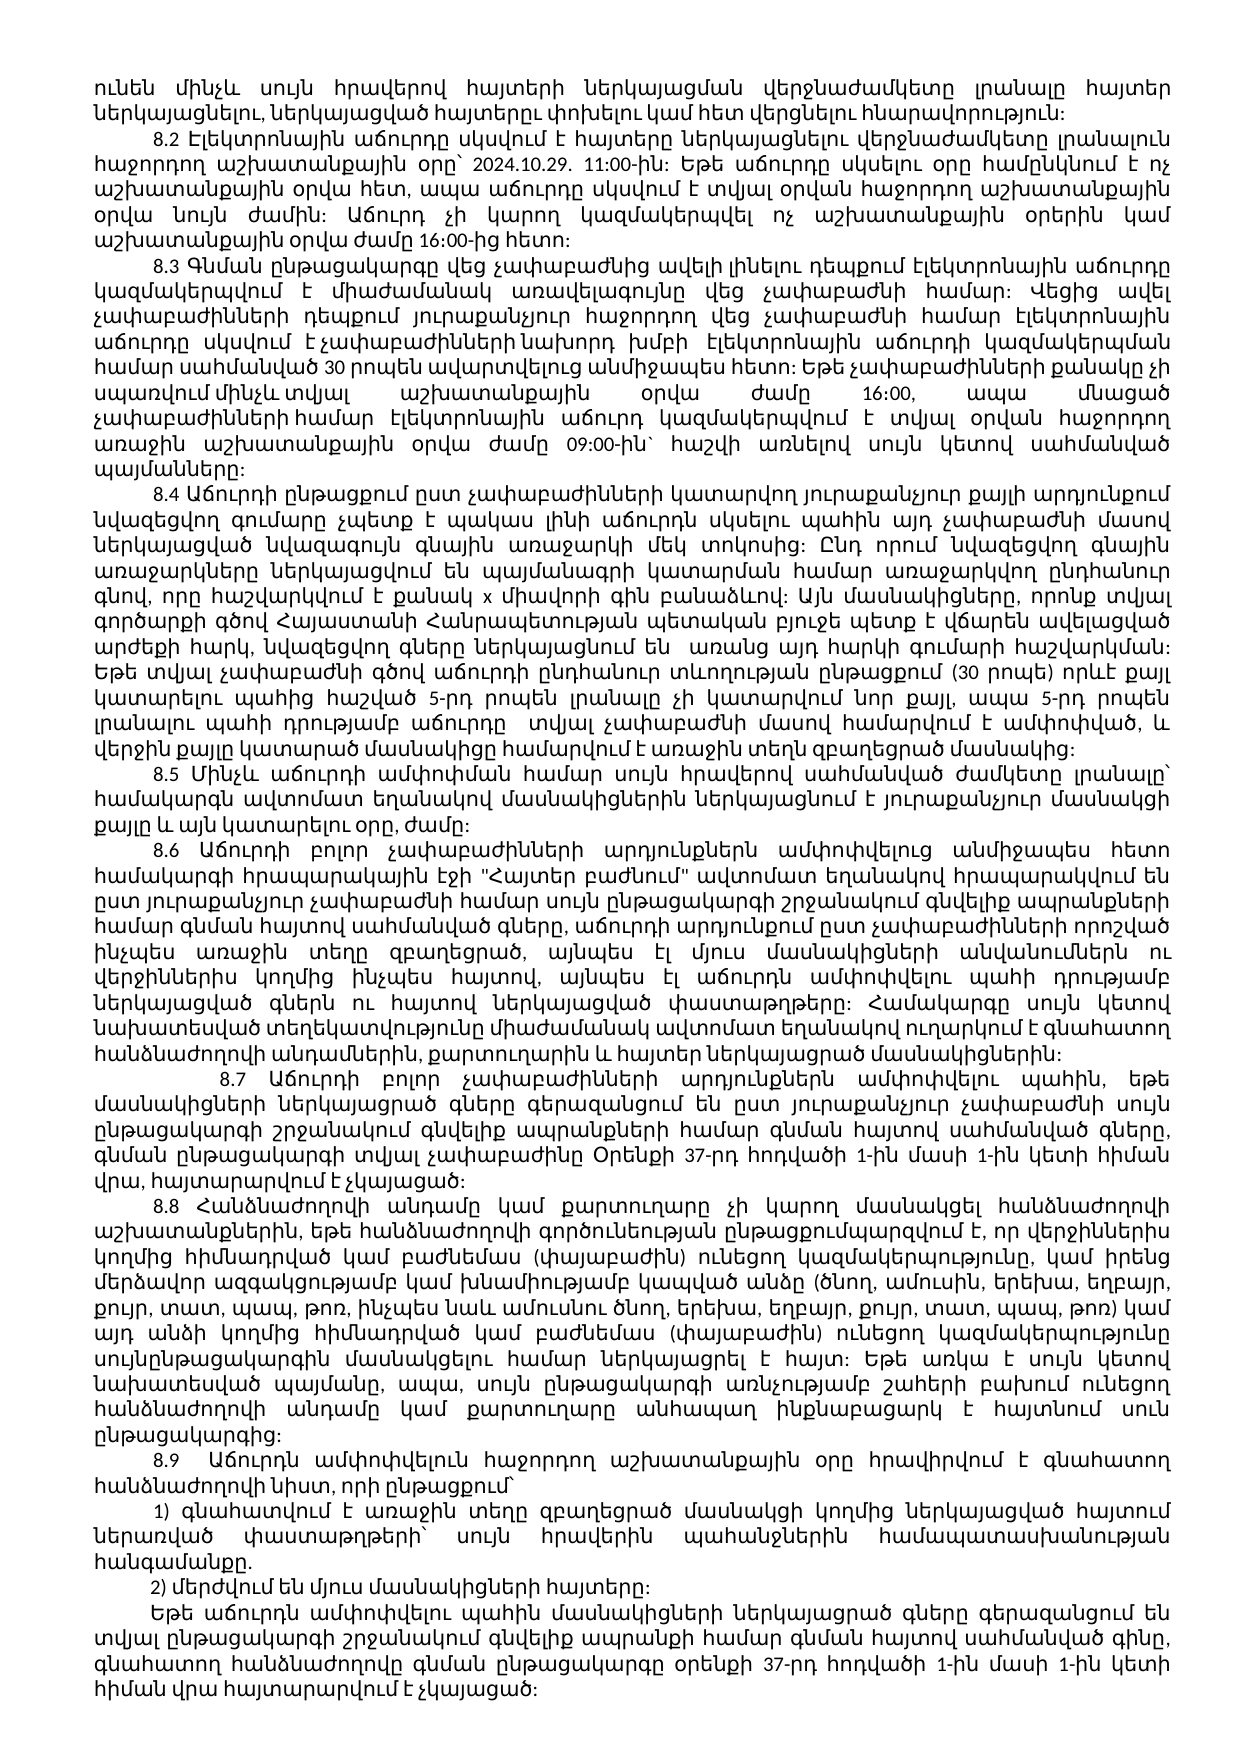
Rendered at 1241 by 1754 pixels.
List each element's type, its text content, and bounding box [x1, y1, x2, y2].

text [94, 75, 1171, 126]
text 1) գնահատվում է առաջին տեղը զբաղեցրած մասնակցի կողմից ներկայացված հայտում ներառված փաստաթղթերի՝ սույն հրավերին պահանջներին համապատասխանության հանգամանքը. [94, 1498, 1171, 1574]
text 8.4 Աճուրդի ընթացքում ըստ չափաբաժինների կատարվող յուրաքանչյուր քայլի արդյունքում նվազեցվող գումարը չպետք է պակաս լինի աճուրդն սկսելու պահին այդ չափաբաժնի մասով ներկայացված նվազագույն գնային առաջարկի մեկ տոկոսից: Ընդ որում նվազեցվող գնային առաջարկները ներկայացվում են պայմանագրի կատարման համար առաջարկվող ընդհանուր գնով, որը հաշվարկվում է քանակ x միավորի գին բանաձևով: Այն մասնակիցները, որոնք տվյալ գործարքի գծով Հայաստանի Հանրապետության պետական բյուջե պետք է վճարեն ավելացված արժեքի հարկ, նվազեցվող գները ներկայացնում են առանց այդ հարկի գումարի հաշվարկման: Եթե տվյալ չափաբաժնի գծով աճուրդի ընդհանուր տևողության ընթացքում (30 րոպե) որևէ քայլ կատարելու պահից հաշված 5-րդ րոպեն լրանալը չի կատարվում նոր քայլ, ապա 5-րդ րոպեն լրանալու պահի դրությամբ աճուրդը տվյալ չափաբաժնի մասով համարվում է ամփոփված, և վերջին քայլը կատարած մասնակիցը համարվում է առաջին տեղն զբաղեցրած մասնակից: [94, 482, 1171, 761]
text 8.3 Գնման ընթացակարգը վեց չափաբաժնից ավելի լինելու դեպքում էլեկտրոնային աճուրդը կազմակերպվում է միաժամանակ առավելագույնը վեց չափաբաժնի համար: Վեցից ավել չափաբաժինների դեպքում յուրաքանչյուր հաջորդող վեց չափաբաժնի համար էլեկտրոնային աճուրդը սկսվում է չափաբաժինների նախորդ խմբի էլեկտրոնային աճուրդի կազմակերպման համար սահմանված 30 րոպեն ավարտվելուց անմիջապես հետո: Եթե չափաբաժինների քանակը չի սպառվում մինչև տվյալ աշխատանքային օրվա ժամը 16։00, ապա մնացած չափաբաժինների համար էլեկտրոնային աճուրդ կազմակերպվում է տվյալ օրվան հաջորդող առաջին աշխատանքային օրվա ժամը 09:00-ին` հաշվի առնելով սույն կետով սահմանված պայմանները: [94, 253, 1171, 482]
text 8.9 Աճուրդն ամփոփվելուն հաջորդող աշխատանքային օրը հրավիրվում է գնահատող հանձնաժողովի նիստ, որի ընթացքում՝ [94, 1447, 1171, 1498]
text 8.7 Աճուրդի բոլոր չափաբաժինների արդյունքներն ամփոփվելու պահին, եթե մասնակիցների ներկայացրած գները գերազանցում են ըստ յուրաքանչյուր չափաբաժնի սույն ընթացակարգի շրջանակում գնվելիք ապրանքների համար գնման հայտով սահմանված գները, գնման ընթացակարգի տվյալ չափաբաժինը Օրենքի 37-րդ հոդվածի 1-ին մասի 1-ին կետի հիման վրա, հայտարարվում է չկայացած: [94, 1066, 1171, 1193]
text 8.2 Էլեկտրոնային աճուրդը սկսվում է հայտերը ներկայացնելու վերջնաժամկետը լրանալուն հաջորդող աշխատանքային օրը՝ 2024.10.29. 11:00 -ին: Եթե աճուրդը սկսելու օրը համընկնում է ոչ աշխատանքային օրվա հետ, ապա աճուրդը սկսվում է տվյալ օրվան հաջորդող աշխատանքային օրվա նույն ժամին: Աճուրդ չի կարող կազմակերպվել ոչ աշխատանքային օրերին կամ աշխատանքային օրվա ժամը 16։00-ից հետո: [94, 126, 1171, 253]
text 8.8 Հանձնաժողովի անդամը կամ քարտուղարը չի կարող մասնակցել հանձնաժողովի աշխատանքներին, եթե հանձնաժողովի գործունեության ընթացքումպարզվում է, որ վերջիններիս կողմից հիմնադրված կամ բաժնեմաս (փայաբաժին) ունեցող կազմակերպությունը, կամ իրենց մերձավոր ազգակցությամբ կամ խնամիությամբ կապված անձը (ծնող, ամուսին, երեխա, եղբայր, քույր, տատ, պապ, թոռ, ինչպես նաև ամուսնու ծնող, երեխա, եղբայր, քույր, տատ, պապ, թոռ) կամ այդ անձի կողմից հիմնադրված կամ բաժնեմաս (փայաբաժին) ունեցող կազմակերպությունը սույնընթացակարգին մասնակցելու համար ներկայացրել է հայտ: Եթե առկա է սույն կետով նախատեսված պայմանը, ապա, սույն ընթացակարգի առնչությամբ շահերի բախում ունեցող հանձնաժողովի անդամը կամ քարտուղարը անհապաղ ինքնաբացարկ է հայտնում սուն ընթացակարգից: [94, 1193, 1171, 1447]
text 2) մերժվում են մյուս մասնակիցների հայտերը: [94, 1574, 1171, 1600]
text 8.5 Մինչև աճուրդի ամփոփման համար սույն հրավերով սահմանված ժամկետը լրանալը՝ համակարգն ավտոմատ եղանակով մասնակիցներին ներկայացնում է յուրաքանչյուր մասնակցի քայլը և այն կատարելու օրը, ժամը: [94, 761, 1171, 837]
text 8.6 Աճուրդի բոլոր չափաբաժինների արդյունքներն ամփոփվելուց անմիջապես հետո համակարգի հրապարակային էջի "Հայտեր բաժնում" ավտոմատ եղանակով հրապարակվում են ըստ յուրաքանչյուր չափաբաժնի համար սույն ընթացակարգի շրջանակում գնվելիք ապրանքների համար գնման հայտով սահմանված գները, աճուրդի արդյունքում ըստ չափաբաժինների որոշված ինչպես առաջին տեղը զբաղեցրած, այնպես էլ մյուս մասնակիցների անվանումներն ու վերջիններիս կողմից ինչպես հայտով, այնպես էլ աճուրդն ամփոփվելու պահի դրությամբ ներկայացված գներն ու հայտով ներկայացված փաստաթղթերը: Համակարգը սույն կետով նախատեսված տեղեկատվությունը միաժամանակ ավտոմատ եղանակով ուղարկում է գնահատող հանձնաժողովի անդամներին, քարտուղարին և հայտեր ներկայացրած մասնակիցներին: [94, 837, 1171, 1066]
text Եթե աճուրդն ամփոփվելու պահին մասնակիցների ներկայացրած գները գերազանցում են տվյալ ընթացակարգի շրջանակում գնվելիք ապրանքի համար գնման հայտով սահմանված գինը, գնահատող հանձնաժողովը գնման ընթացակարգը օրենքի 37-րդ հոդվածի 1-ին մասի 1-ին կետի հիման վրա հայտարարվում է չկայացած: [94, 1600, 1171, 1702]
